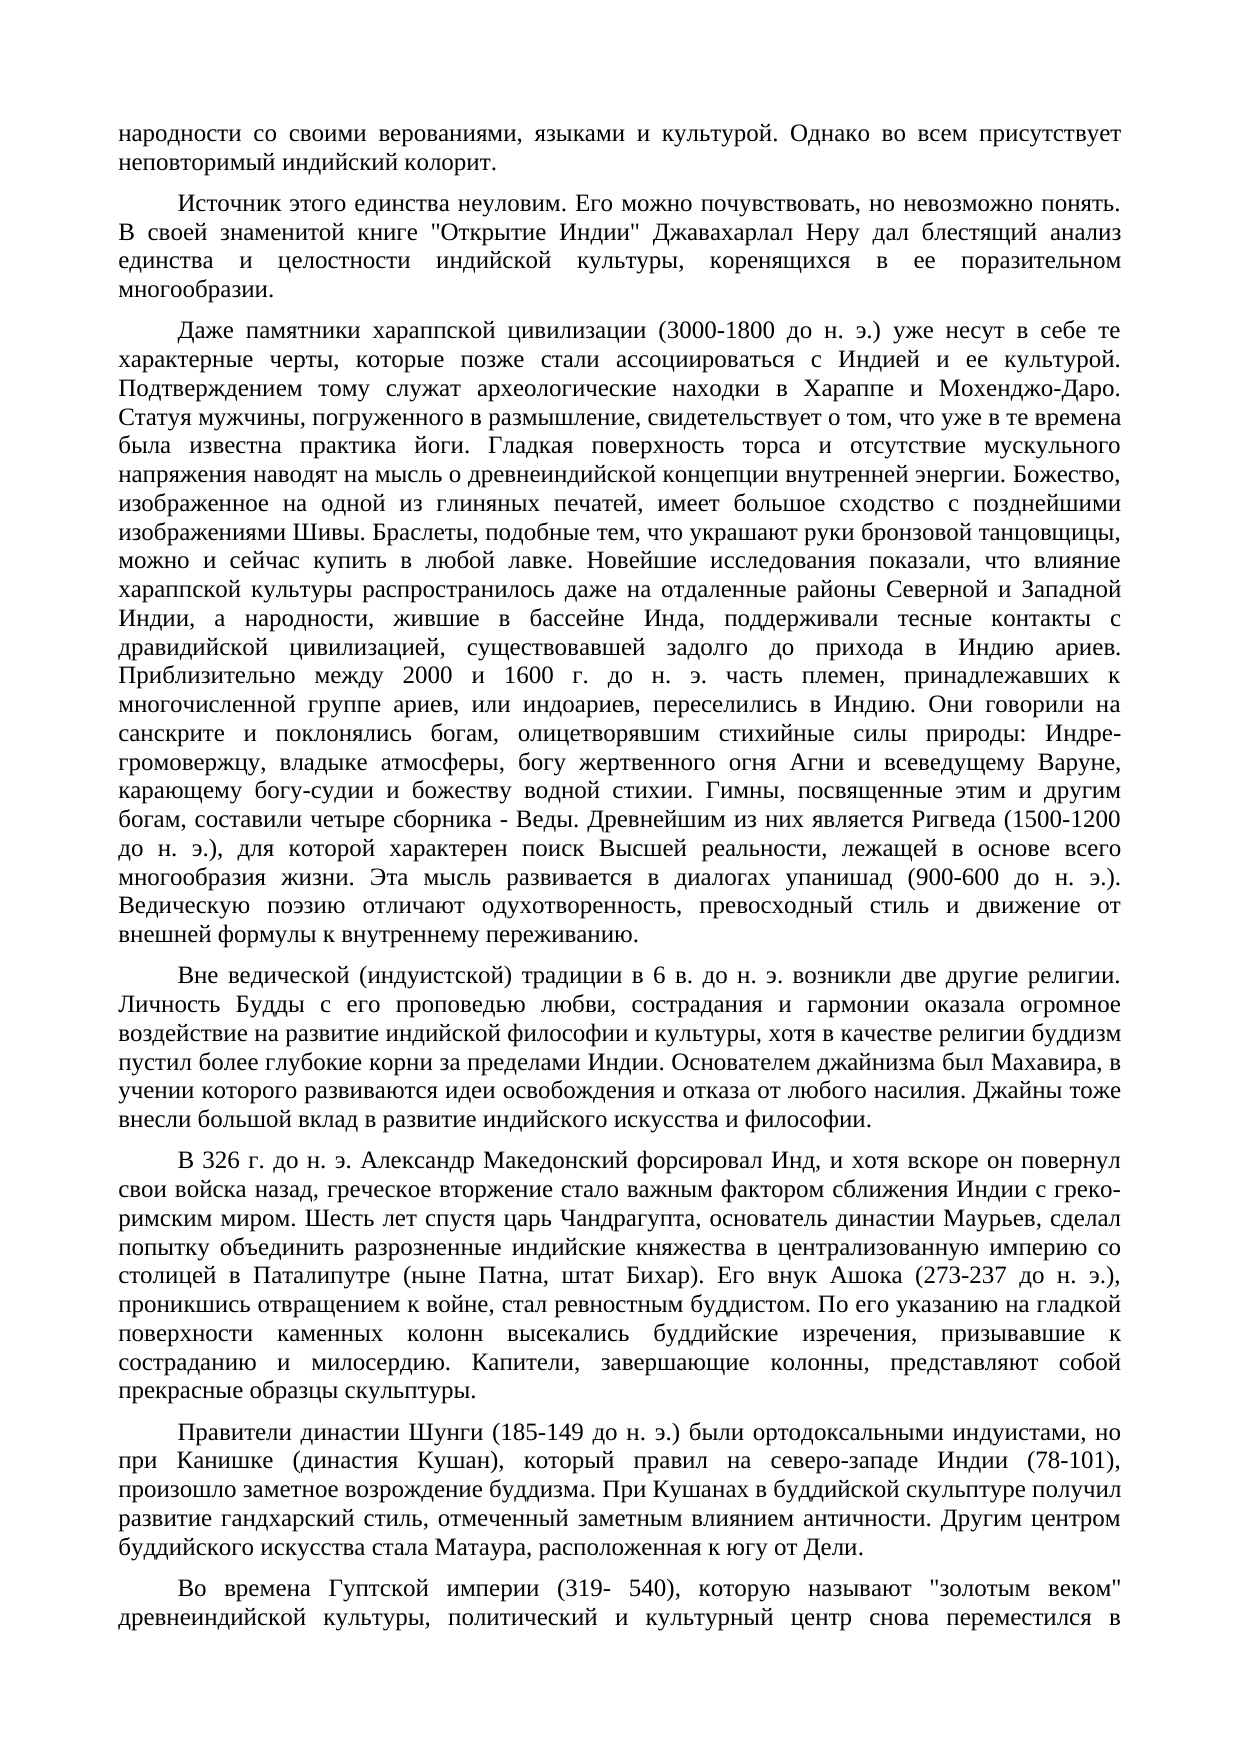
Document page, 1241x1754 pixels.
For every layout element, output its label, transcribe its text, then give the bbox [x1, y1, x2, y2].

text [118, 1573, 1122, 1631]
text В 326 г. до н. э. Александр Македонский форсировал Инд, и хотя вскоре он повернул свои войска назад, греческое вторжение стало важным фактором сближения Индии с греко-римским миром. Шесть лет спустя царь Чандрагупта, основатель династии Маурьев, сделал попытку объединить разрозненные индийские княжества в централизованную империю со столицей в Паталипутре (ныне Патна, штат Бихар). Его внук Ашока (273-237 до н. э.), проникшись отвращением к войне, стал ревностным буддистом. По его указанию на гладкой поверхности каменных колонн высекались буддийские изречения, призывавшие к состраданию и милосердию. Капители, завершающие колонны, представляют собой прекрасные образцы скульптуры. [118, 1146, 1122, 1404]
text Правители династии Шунги (185-149 до н. э.) были ортодоксальными индуистами, но при Канишке (династия Кушан), который правил на северо-западе Индии (78-101), произошло заметное возрождение буддизма. При Кушанах в буддийской скульптуре получил развитие гандхарский стиль, отмеченный заметным влиянием античности. Другим центром буддийского искусства стала Матаура, расположенная к югу от Дели. [118, 1417, 1122, 1561]
text Источник этого единства неуловим. Его можно почувствовать, но невозможно понять. В своей знаменитой книге "Открытие Индии" Джавахарлал Неру дал блестящий анализ единства и целостности индийской культуры, коренящихся в ее поразительном многообразии. [118, 188, 1122, 303]
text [118, 118, 1122, 176]
text Вне ведической (индуистской) традиции в 6 в. до н. э. возникли две другие религии. Личность Будды с его проповедью любви, сострадания и гармонии оказала огромное воздействие на развитие индийской философии и культуры, хотя в качестве религии буддизм пустил более глубокие корни за пределами Индии. Основателем джайнизма был Махавира, в учении которого развиваются идеи освобождения и отказа от любого насилия. Джайны тоже внесли большой вклад в развитие индийского искусства и философии. [118, 961, 1122, 1133]
text Даже памятники хараппской цивилизации (3000-1800 до н. э.) уже несут в себе те характерные черты, которые позже стали ассоциироваться с Индией и ее культурой. Подтверждением тому служат археологические находки в Хараппе и Мохенджо-Даро. Статуя мужчины, погруженного в размышление, свидетельствует о том, что уже в те времена была известна практика йоги. Гладкая поверхность торса и отсутствие мускульного напряжения наводят на мысль о древнеиндийской концепции внутренней энергии. Божество, изображенное на одной из глиняных печатей, имеет большое сходство с позднейшими изображениями Шивы. Браслеты, подобные тем, что украшают руки бронзовой танцовщицы, можно и сейчас купить в любой лавке. Новейшие исследования показали, что влияние хараппской культуры распространилось даже на отдаленные районы Северной и Западной Индии, а народности, жившие в бассейне Инда, поддерживали тесные контакты с дравидийской цивилизацией, существовавшей задолго до прихода в Индию ариев. Приблизительно между 2000 и 1600 г. до н. э. часть племен, принадлежавших к многочисленной группе ариев, или индоариев, переселились в Индию. Они говорили на санскрите и поклонялись богам, олицетворявшим стихийные силы природы: Индре-громовержцу, владыке атмосферы, богу жертвенного огня Агни и всеведущему Варуне, карающему богу-судии и божеству водной стихии. Гимны, посвященные этим и другим богам, составили четыре сборника - Веды. Древнейшим из них является Ригведа (1500-1200 до н. э.), для которой характерен поиск Высшей реальности, лежащей в основе всего многообразия жизни. Эта мысль развивается в диалогах упанишад (900-600 до н. э.). Ведическую поэзию отличают одухотворенность, превосходный стиль и движение от внешней формулы к внутреннему переживанию. [118, 316, 1122, 948]
